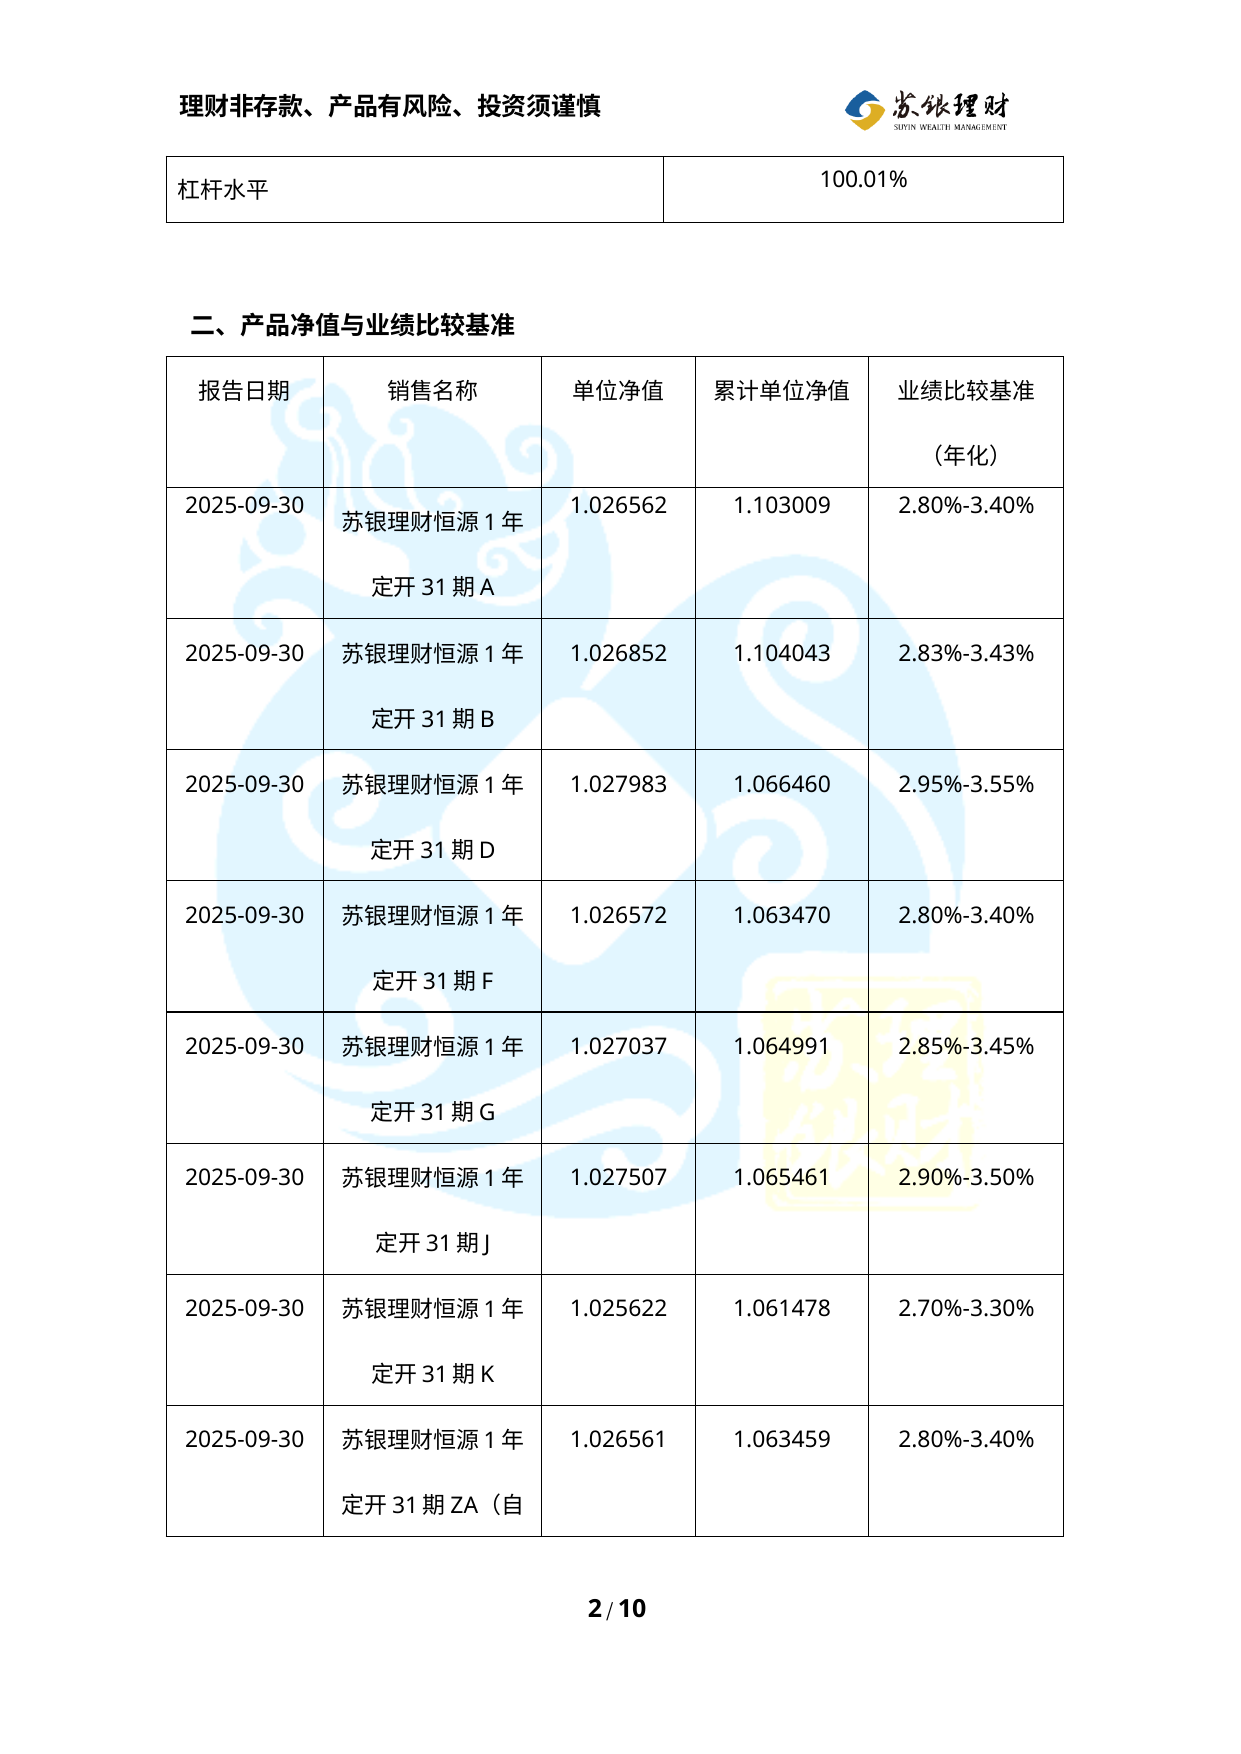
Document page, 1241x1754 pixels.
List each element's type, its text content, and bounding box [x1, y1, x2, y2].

table_cell 1.026562 [542, 488, 695, 618]
table_cell 100.01% [664, 157, 1063, 222]
table_cell 1.065461 [696, 1144, 868, 1273]
table_cell 1.027507 [542, 1144, 695, 1273]
table_cell 苏银理财恒源1年定开31期D [324, 750, 541, 880]
table_cell 苏银理财恒源1年定开31期G [324, 1013, 541, 1142]
table_cell 2.95%-3.55% [869, 750, 1063, 880]
table_cell 苏银理财恒源1年定开31期ZA（自动赎回） [324, 1406, 541, 1536]
table_cell 2.80%-3.40% [869, 881, 1063, 1011]
table_cell 2025-09-30 [167, 619, 323, 749]
table_cell 1.026561 [542, 1406, 695, 1536]
table_cell 2.83%-3.43% [869, 619, 1063, 749]
table_header 销售名称 [324, 357, 541, 487]
picture [820, 72, 1039, 143]
table_cell 2025-09-30 [167, 750, 323, 880]
table_cell 2025-09-30 [167, 1406, 323, 1536]
table_cell 1.027983 [542, 750, 695, 880]
table_cell 1.063459 [696, 1406, 868, 1536]
table_cell 苏银理财恒源1年定开31期J [324, 1144, 541, 1273]
table_cell 2.85%-3.45% [869, 1013, 1063, 1142]
table_cell 2025-09-30 [167, 1144, 323, 1273]
table_cell 2025-09-30 [167, 1275, 323, 1404]
table_cell 苏银理财恒源1年定开31期K [324, 1275, 541, 1404]
table_cell 2025-09-30 [167, 1013, 323, 1142]
table_cell 1.066460 [696, 750, 868, 880]
table_header 累计单位净值 [696, 357, 868, 487]
table_cell 1.026572 [542, 881, 695, 1011]
table_cell 1.064991 [696, 1013, 868, 1142]
table_cell 苏银理财恒源1年定开31期B [324, 619, 541, 749]
table_cell 苏银理财恒源1年定开31期F [324, 881, 541, 1011]
subtitle 二、产品净值与业绩比较基准 [190, 291, 1053, 356]
table_cell 2.90%-3.50% [869, 1144, 1063, 1273]
table_cell 1.104043 [696, 619, 868, 749]
table_cell 2.70%-3.30% [869, 1275, 1063, 1404]
table_cell 2.80%-3.40% [869, 1406, 1063, 1536]
table_cell 1.063470 [696, 881, 868, 1011]
table_cell 苏银理财恒源1年定开31期A [324, 488, 541, 618]
table_cell 1.061478 [696, 1275, 868, 1404]
table_cell 1.026852 [542, 619, 695, 749]
table_cell 2025-09-30 [167, 488, 323, 618]
table_cell 2025-09-30 [167, 881, 323, 1011]
table_cell 2.80%-3.40% [869, 488, 1063, 618]
table_header 报告日期 [167, 357, 323, 487]
table_cell 杠杆水平 [167, 157, 663, 222]
table_cell 1.025622 [542, 1275, 695, 1404]
table_cell 1.027037 [542, 1013, 695, 1142]
table_cell 1.103009 [696, 488, 868, 618]
table_header 业绩比较基准（年化） [869, 357, 1063, 487]
table_header 单位净值 [542, 357, 695, 487]
